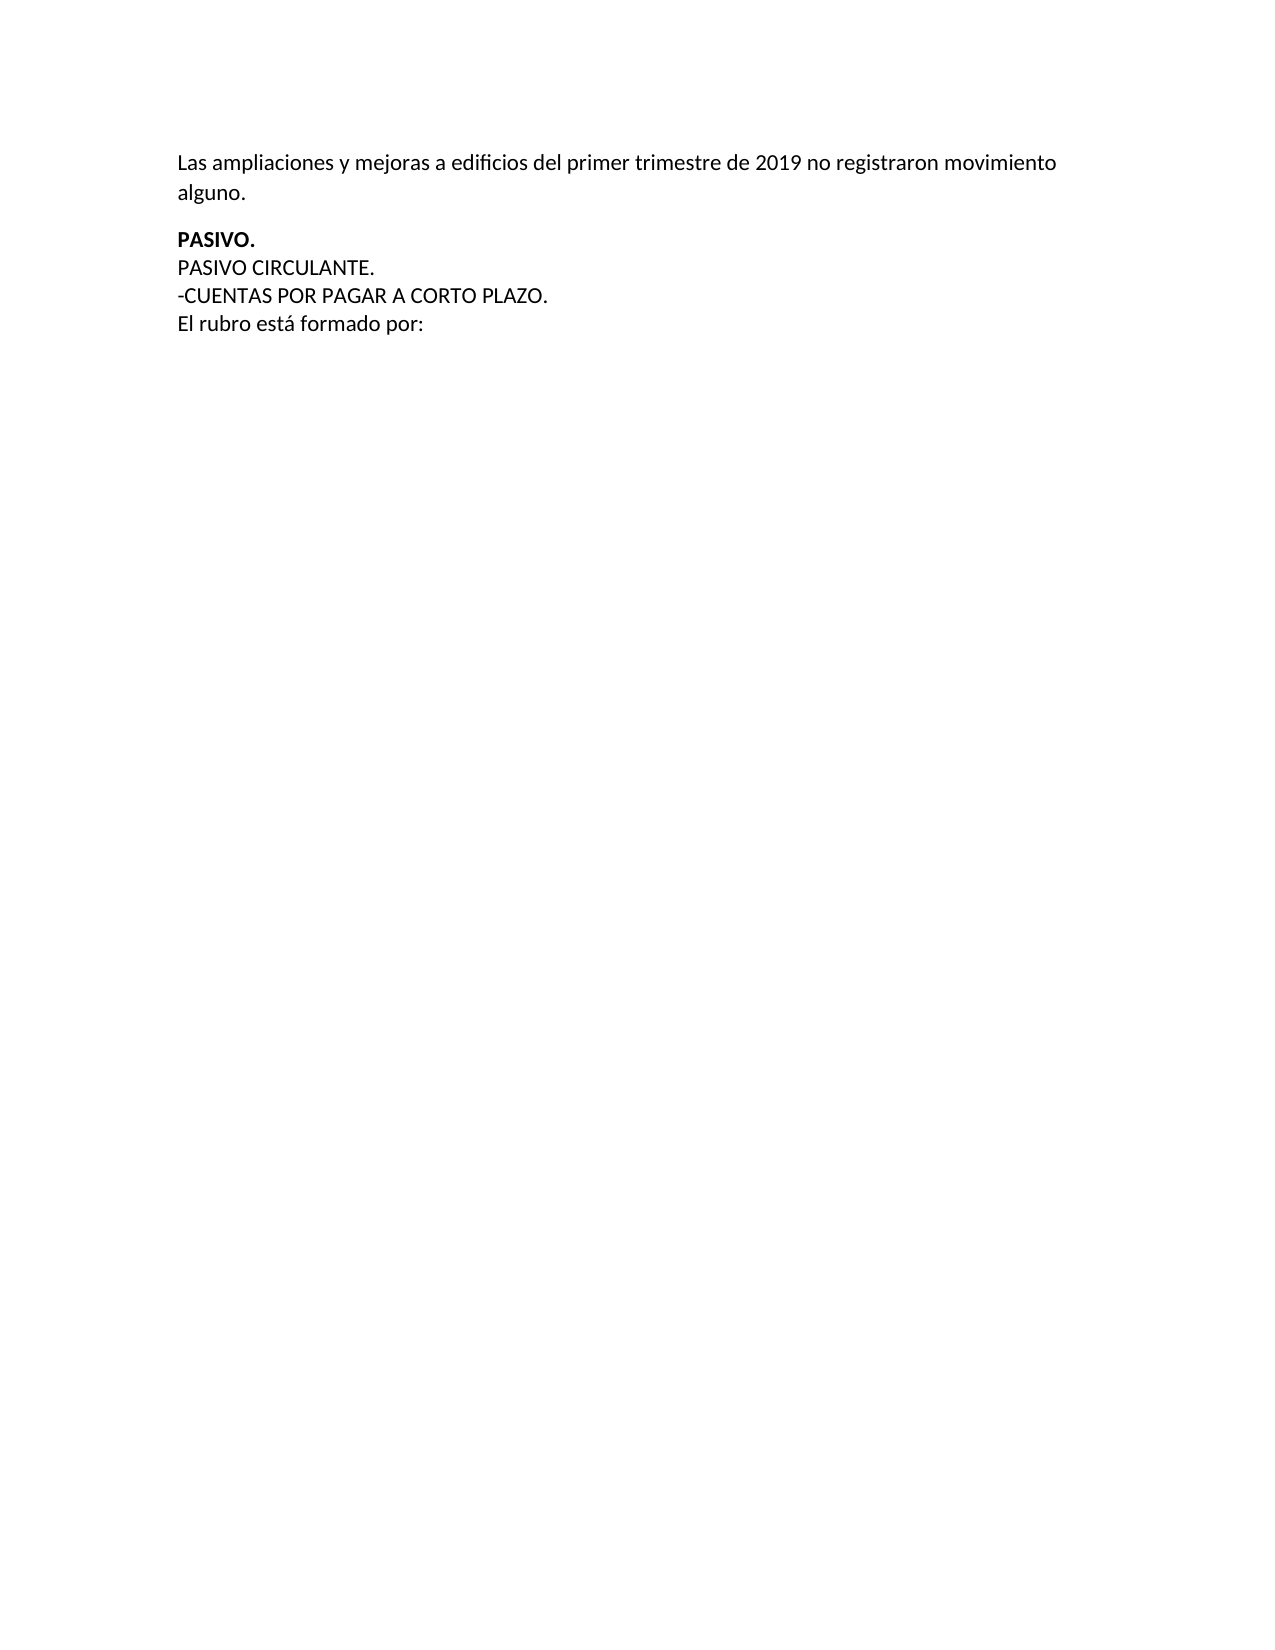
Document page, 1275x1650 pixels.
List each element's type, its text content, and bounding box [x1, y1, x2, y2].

text El rubro está formado por: [177, 309, 1098, 337]
text PASIVO CIRCULANTE. [177, 253, 1098, 281]
text PASIVO. [177, 225, 1098, 253]
text -CUENTAS POR PAGAR A CORTO PLAZO. [177, 281, 1098, 309]
text Las ampliaciones y mejoras a edificios del primer trimestre de 2019 no registraron movimiento alguno. [177, 148, 1098, 206]
